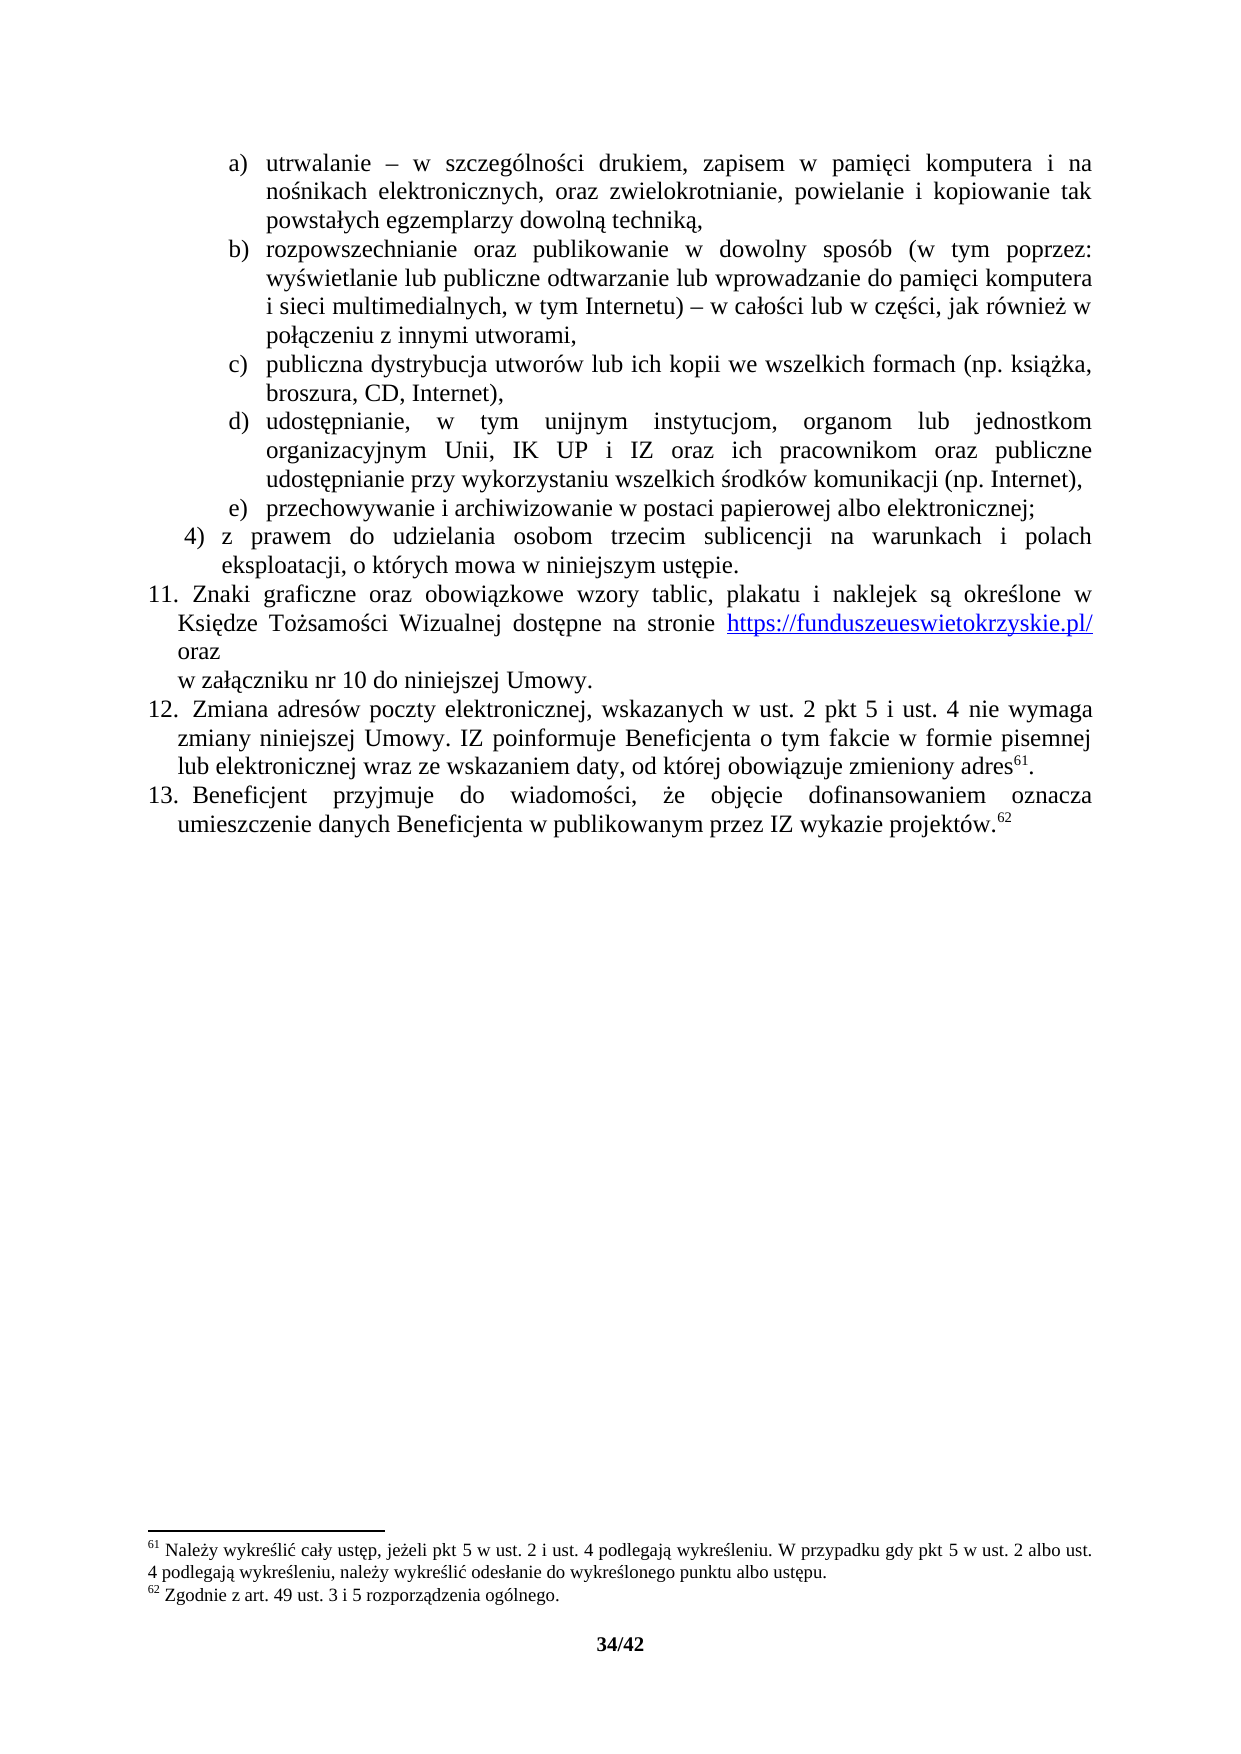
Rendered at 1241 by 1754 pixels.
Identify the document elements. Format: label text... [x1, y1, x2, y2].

list Beneficjent przyjmuje do wiadomości, że objęcie dofinansowaniem oznacza umieszczenie danych Beneficjenta w publikowanym przez IZ wykazie projektów. [148, 780, 1093, 838]
list z prawem do udzielania osobom trzecim sublicencji na warunkach i polach eksploatacji, o których mowa w niniejszym ustępie. [184, 521, 1093, 579]
list przechowywanie i archiwizowanie w postaci papierowej albo elektronicznej; [228, 493, 1093, 521]
list Zmiana adresów poczty elektronicznej, wskazanych w ust. 2 pkt 5 i ust. 4 nie wymaga zmiany niniejszej Umowy. IZ poinformuje Beneficjenta o tym fakcie w formie pisemnej lub elektronicznej wraz ze wskazaniem daty, od której obowiązuje zmieniony adres. [148, 694, 1093, 780]
list utrwalanie – w szczególności drukiem, zapisem w pamięci komputera i na nośnikach elektronicznych, oraz zwielokrotnianie, powielanie i kopiowanie tak powstałych egzemplarzy dowolną techniką, [228, 148, 1093, 234]
list publiczna dystrybucja utworów lub ich kopii we wszelkich formach (np. książka, broszura, CD, Internet), [228, 349, 1093, 406]
list Znaki graficzne oraz obowiązkowe wzory tablic, plakatu i naklejek są określone w Księdze Tożsamości Wizualnej dostępne na stronie https://funduszeueswietokrzyskie.pl/ oraz w załączniku nr 10 do niniejszej Umowy. [148, 579, 1093, 694]
list udostępnianie, w tym unijnym instytucjom, organom lub jednostkom organizacyjnym Unii, IK UP i IZ oraz ich pracownikom oraz publiczne udostępnianie przy wykorzystaniu wszelkich środków komunikacji (np. Internet), [228, 406, 1093, 493]
list rozpowszechnianie oraz publikowanie w dowolny sposób (w tym poprzez: wyświetlanie lub publiczne odtwarzanie lub wprowadzanie do pamięci komputera i sieci multimedialnych, w tym Internetu) – w całości lub w części, jak również w połączeniu z innymi utworami, [228, 234, 1093, 349]
